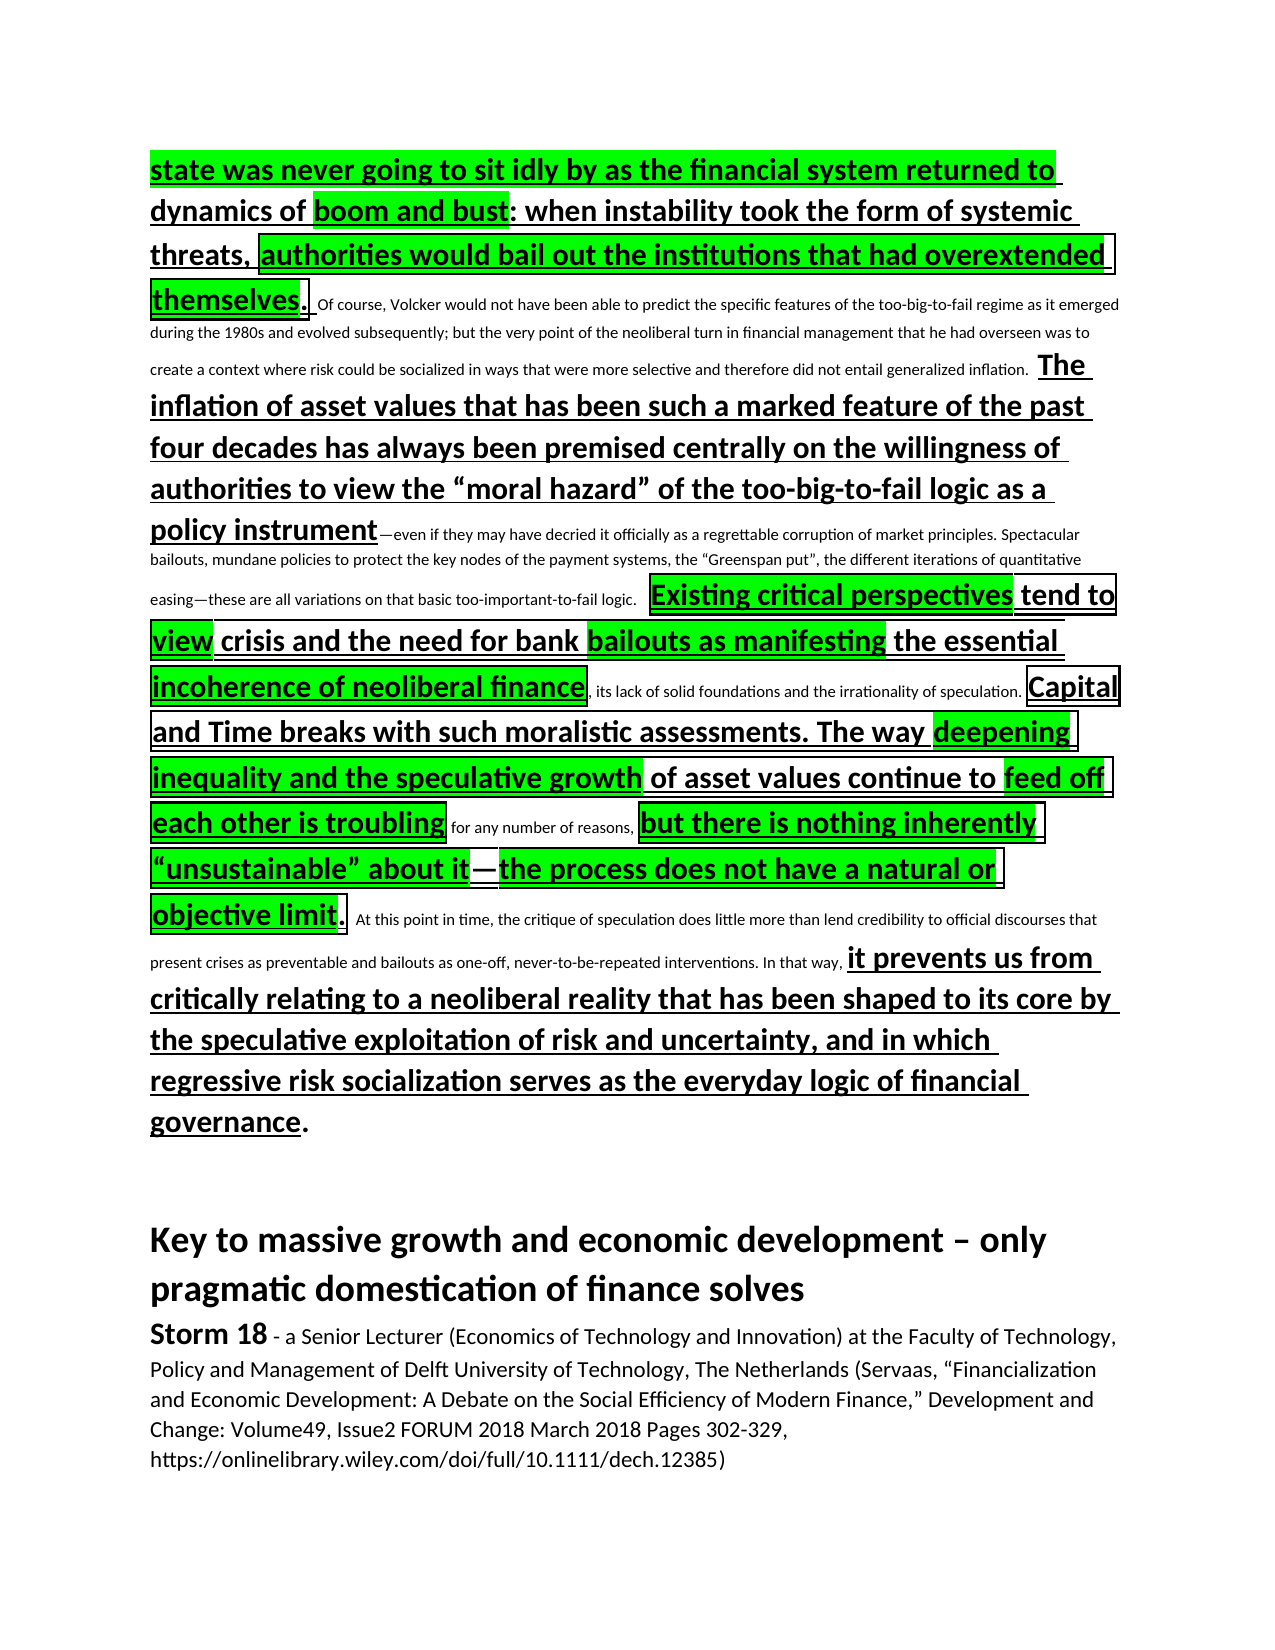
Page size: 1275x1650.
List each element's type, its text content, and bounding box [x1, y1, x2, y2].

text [150, 150, 1125, 1141]
text Storm 18 - a Senior Lecturer (Economics of Technology and Innovation) at the Faculty of Technology, Policy and Management of Delft University of Technology, The Netherlands (Servaas, “Financialization and Economic Development: A Debate on the Social Efficiency of Modern Finance,” Development and Change: Volume49, Issue2 FORUM 2018 March 2018 Pages 302-329, https://onlinelibrary.wiley.com/doi/full/10.1111/dech.12385) [150, 1314, 1125, 1473]
text Key to massive growth and economic development – only pragmatic domestication of finance solves [150, 1216, 1125, 1311]
